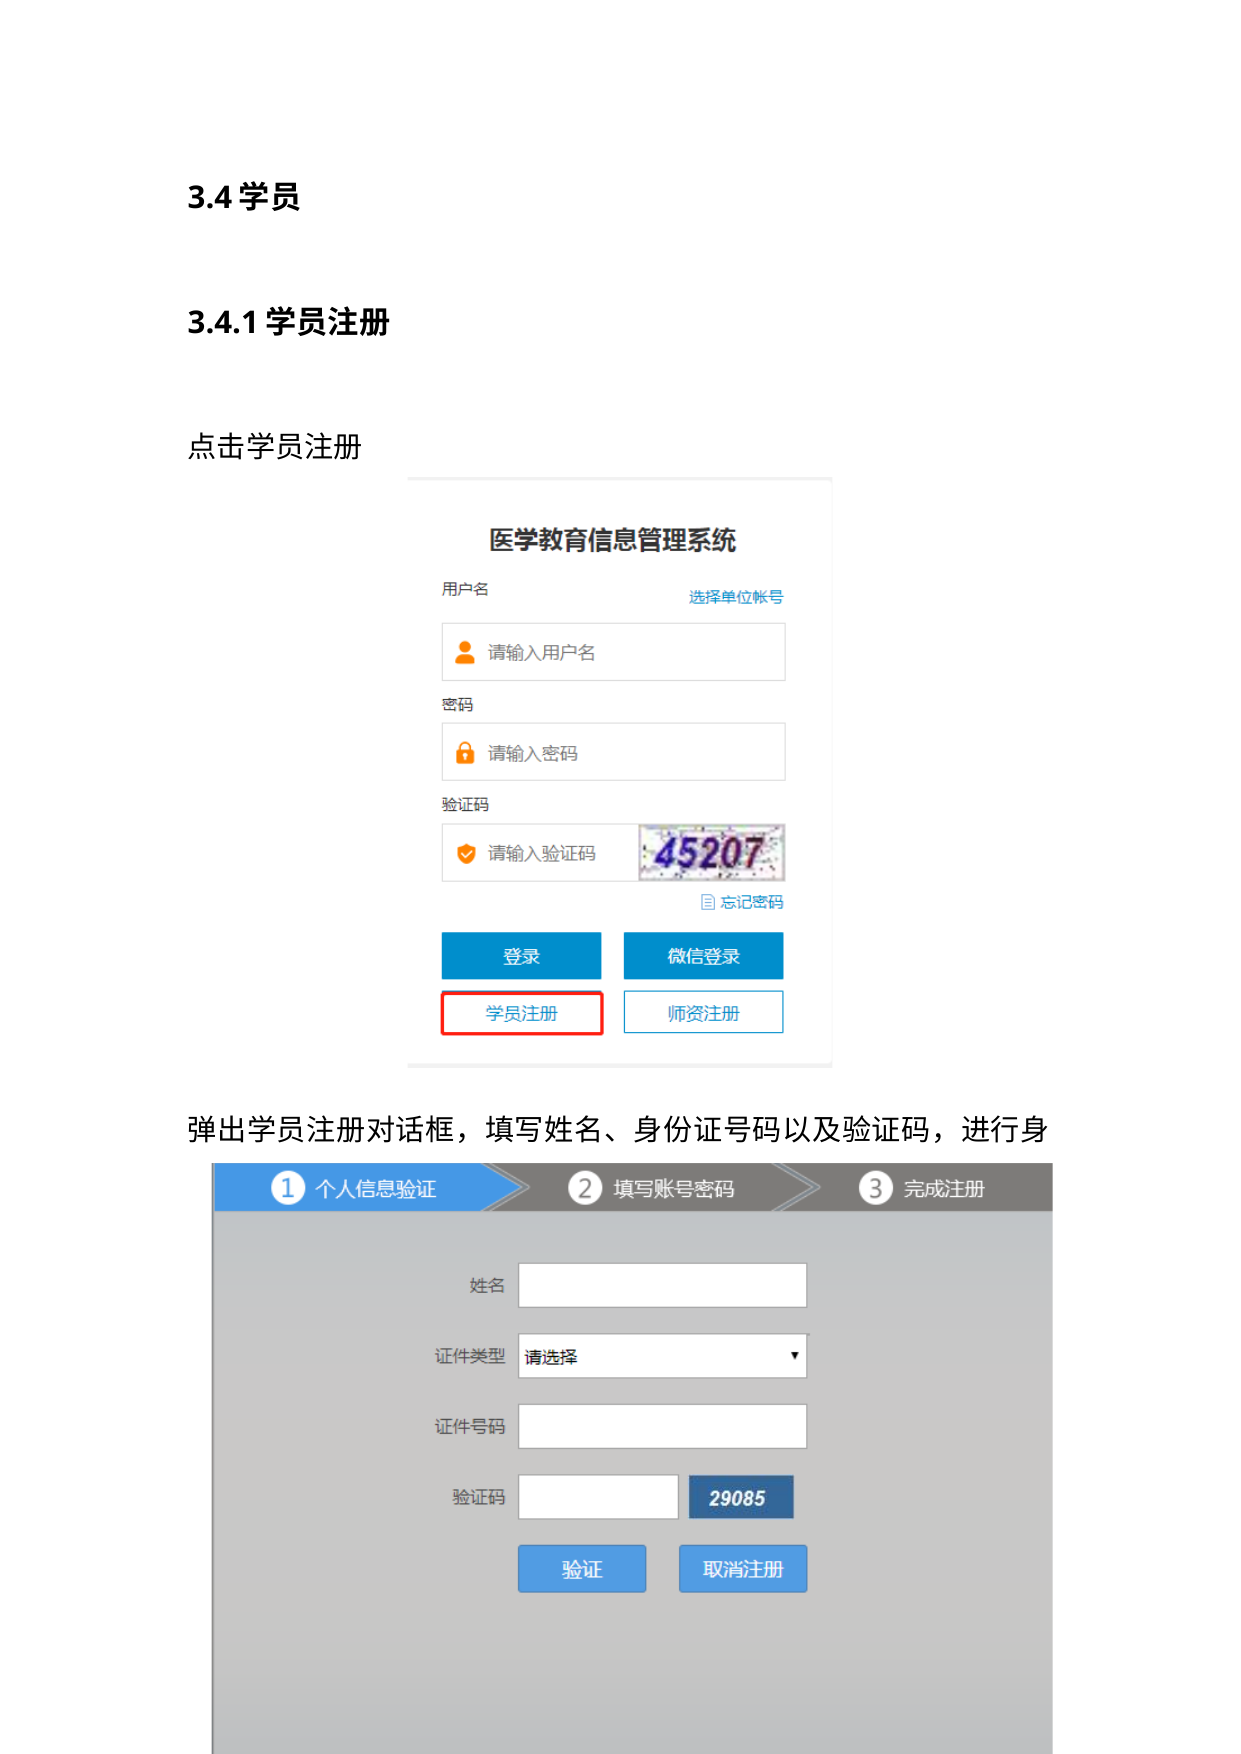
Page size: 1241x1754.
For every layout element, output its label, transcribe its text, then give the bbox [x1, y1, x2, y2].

text 点击学员注册 [187, 412, 1053, 477]
subtitle 3.4.1学员注册 [187, 287, 1053, 352]
subtitle 3.4学员 [187, 162, 1053, 227]
picture [407, 477, 833, 1068]
text 弹出学员注册对话框，填写姓名、身份证号码以及验证码，进行身份验证。身份验证无误点击下一步。 [187, 1095, 1053, 1160]
picture [211, 1163, 1053, 1754]
